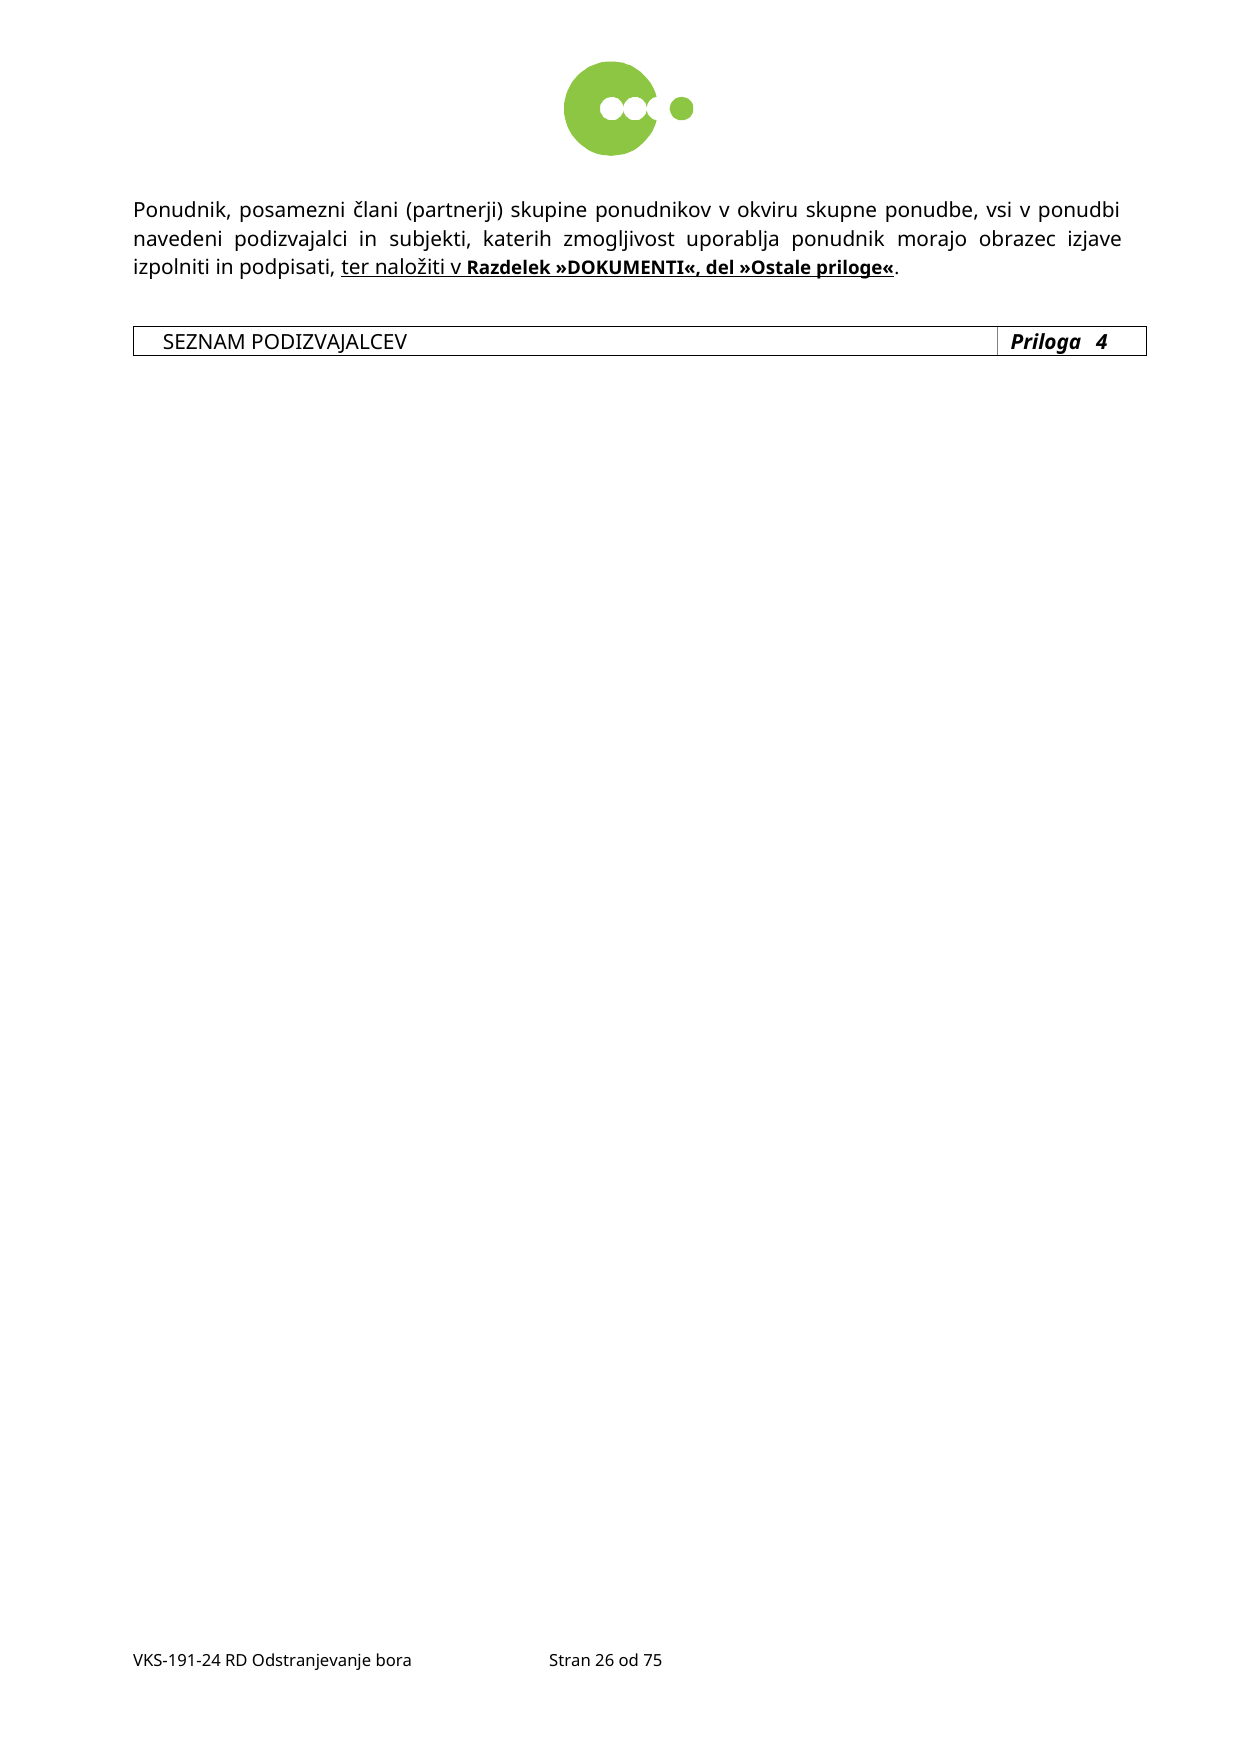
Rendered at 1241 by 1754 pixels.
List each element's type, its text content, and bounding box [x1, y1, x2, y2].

table_header 4 [1089, 327, 1146, 355]
table_header [134, 327, 155, 355]
table_header SEZNAM PODIZVAJALCEV [155, 327, 997, 355]
table_header Priloga [998, 327, 1088, 355]
text Ponudnik, posamezni člani (partnerji) skupine ponudnikov v okviru skupne ponudbe, vsi v ponudbi navedeni podizvajalci in subjekti, katerih zmogljivost uporablja ponudnik morajo obrazec izjave izpolniti in podpisati, ter naložiti v Razdelek »DOKUMENTI«, del »Ostale priloge«. [133, 195, 1122, 281]
